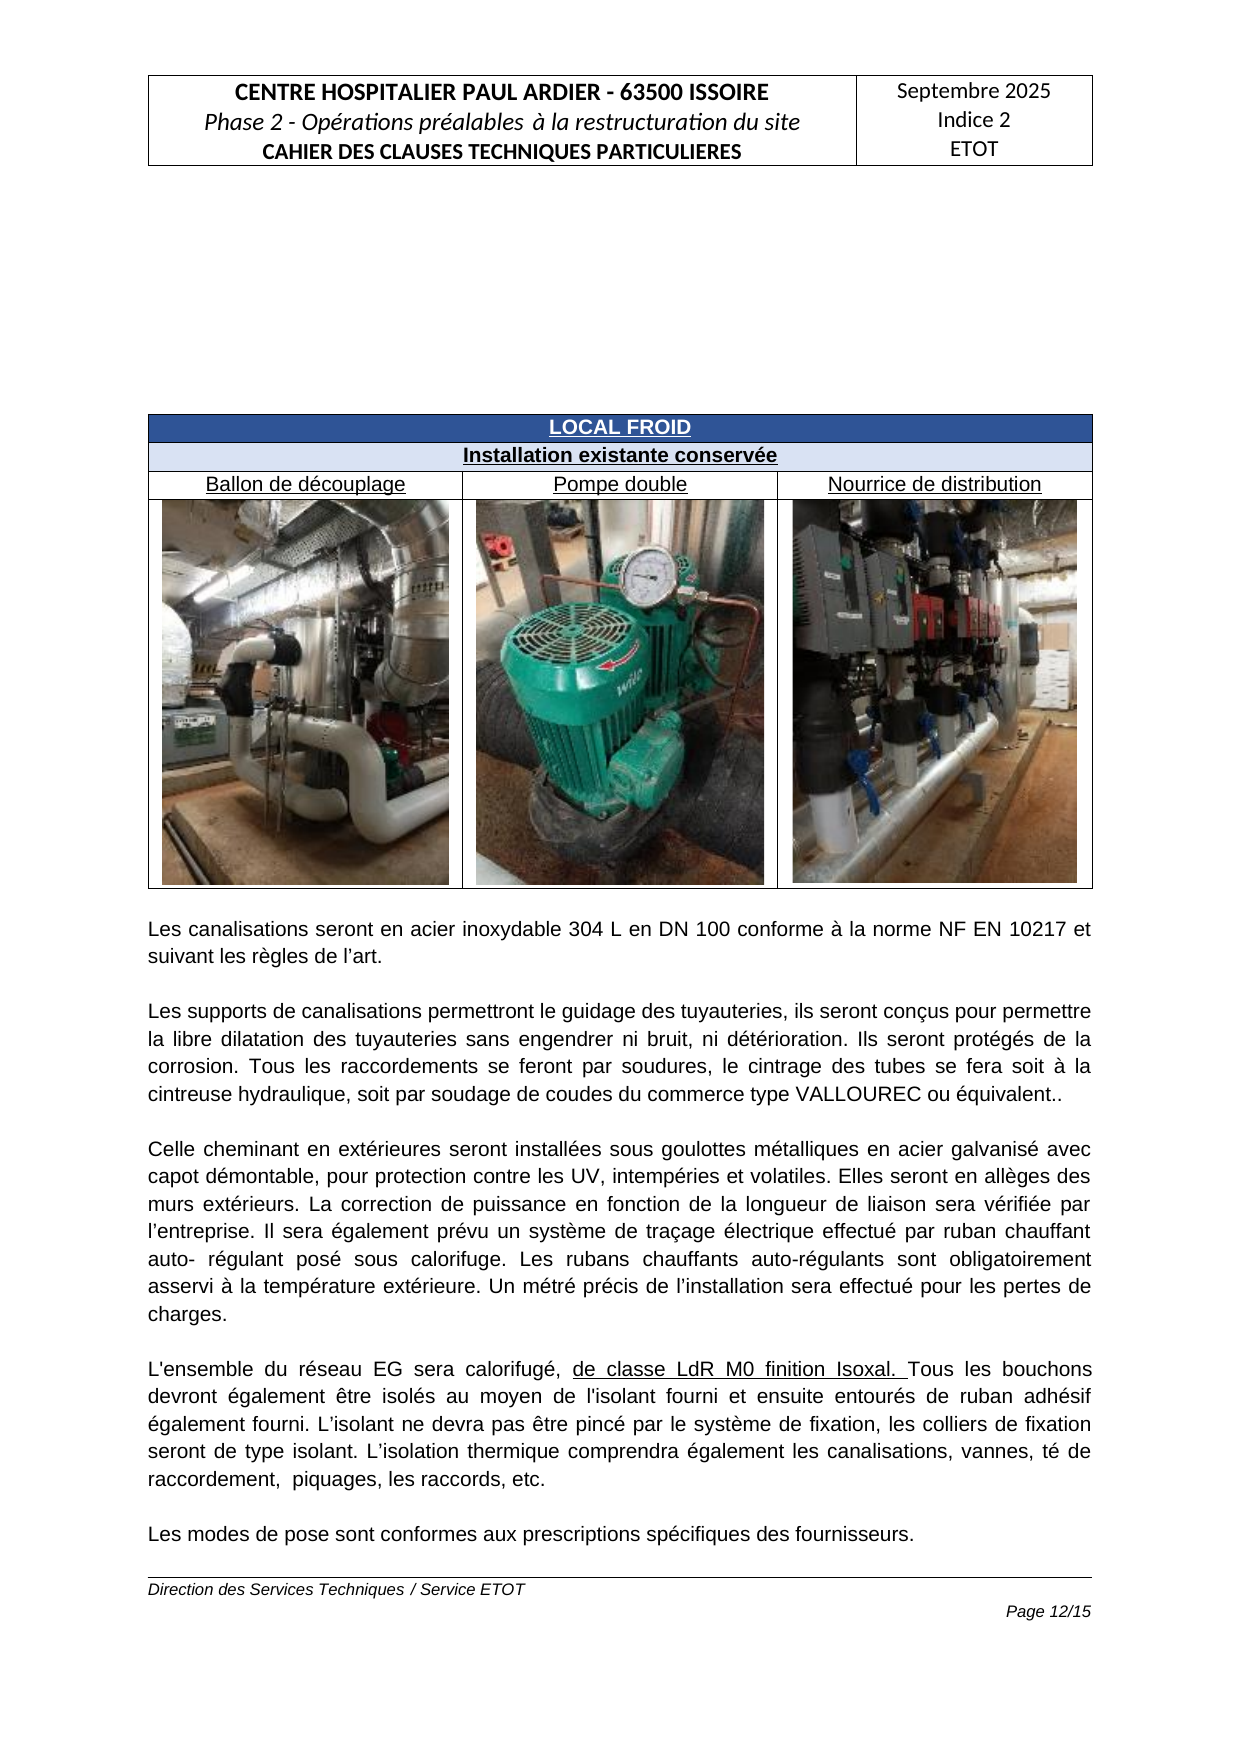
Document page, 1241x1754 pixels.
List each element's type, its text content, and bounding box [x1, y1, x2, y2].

table_cell [463, 500, 777, 888]
picture [162, 500, 449, 885]
text Les supports de canalisations permettront le guidage des tuyauteries, ils seront conçus pour permettre la libre dilatation des tuyauteries sans engendrer ni bruit, ni détérioration. Ils seront protégés de la corrosion. Tous les raccordements se feront par soudures, le cintrage des tubes se fera soit à la cintreuse hydraulique, soit par soudage de coudes du commerce type VALLOUREC ou équivalent.. [148, 999, 1092, 1106]
table_cell Ballon de découplage [149, 472, 462, 499]
text L'ensemble du réseau EG sera calorifugé, de classe LdR M0 finition Isoxal. Tous les bouchons devront également être isolés au moyen de l'isolant fourni et ensuite entourés de ruban adhésif également fourni. L’isolant ne devra pas être pincé par le système de fixation, les colliers de fixation seront de type isolant. L’isolation thermique comprendra également les canalisations, vannes, té de raccordement, piquages, les raccords, etc. [148, 1357, 1092, 1491]
text Celle cheminant en extérieures seront installées sous goulottes métalliques en acier galvanisé avec capot démontable, pour protection contre les UV, intempéries et volatiles. Elles seront en allèges des murs extérieurs. La correction de puissance en fonction de la longueur de liaison sera vérifiée par l’entreprise. Il sera également prévu un système de traçage électrique effectué par ruban chauffant auto- régulant posé sous calorifuge. Les rubans chauffants auto-régulants sont obligatoirement asservi à la température extérieure. Un métré précis de l’installation sera effectué pour les pertes de charges. [148, 1137, 1092, 1326]
table_cell Installation existante conservée [149, 443, 1092, 471]
text Les modes de pose sont conformes aux prescriptions spécifiques des fournisseurs. [148, 1522, 1092, 1546]
table_cell [778, 500, 1092, 888]
picture [792, 500, 1077, 883]
table_cell Nourrice de distribution [778, 472, 1092, 499]
table_cell Pompe double [463, 472, 777, 499]
table_header LOCAL FROID [149, 415, 1092, 442]
text Les canalisations seront en acier inoxydable 304 L en DN 100 conforme à la norme NF EN 10217 et suivant les règles de l’art. [148, 917, 1092, 968]
picture [476, 500, 765, 885]
table_cell [149, 500, 462, 888]
